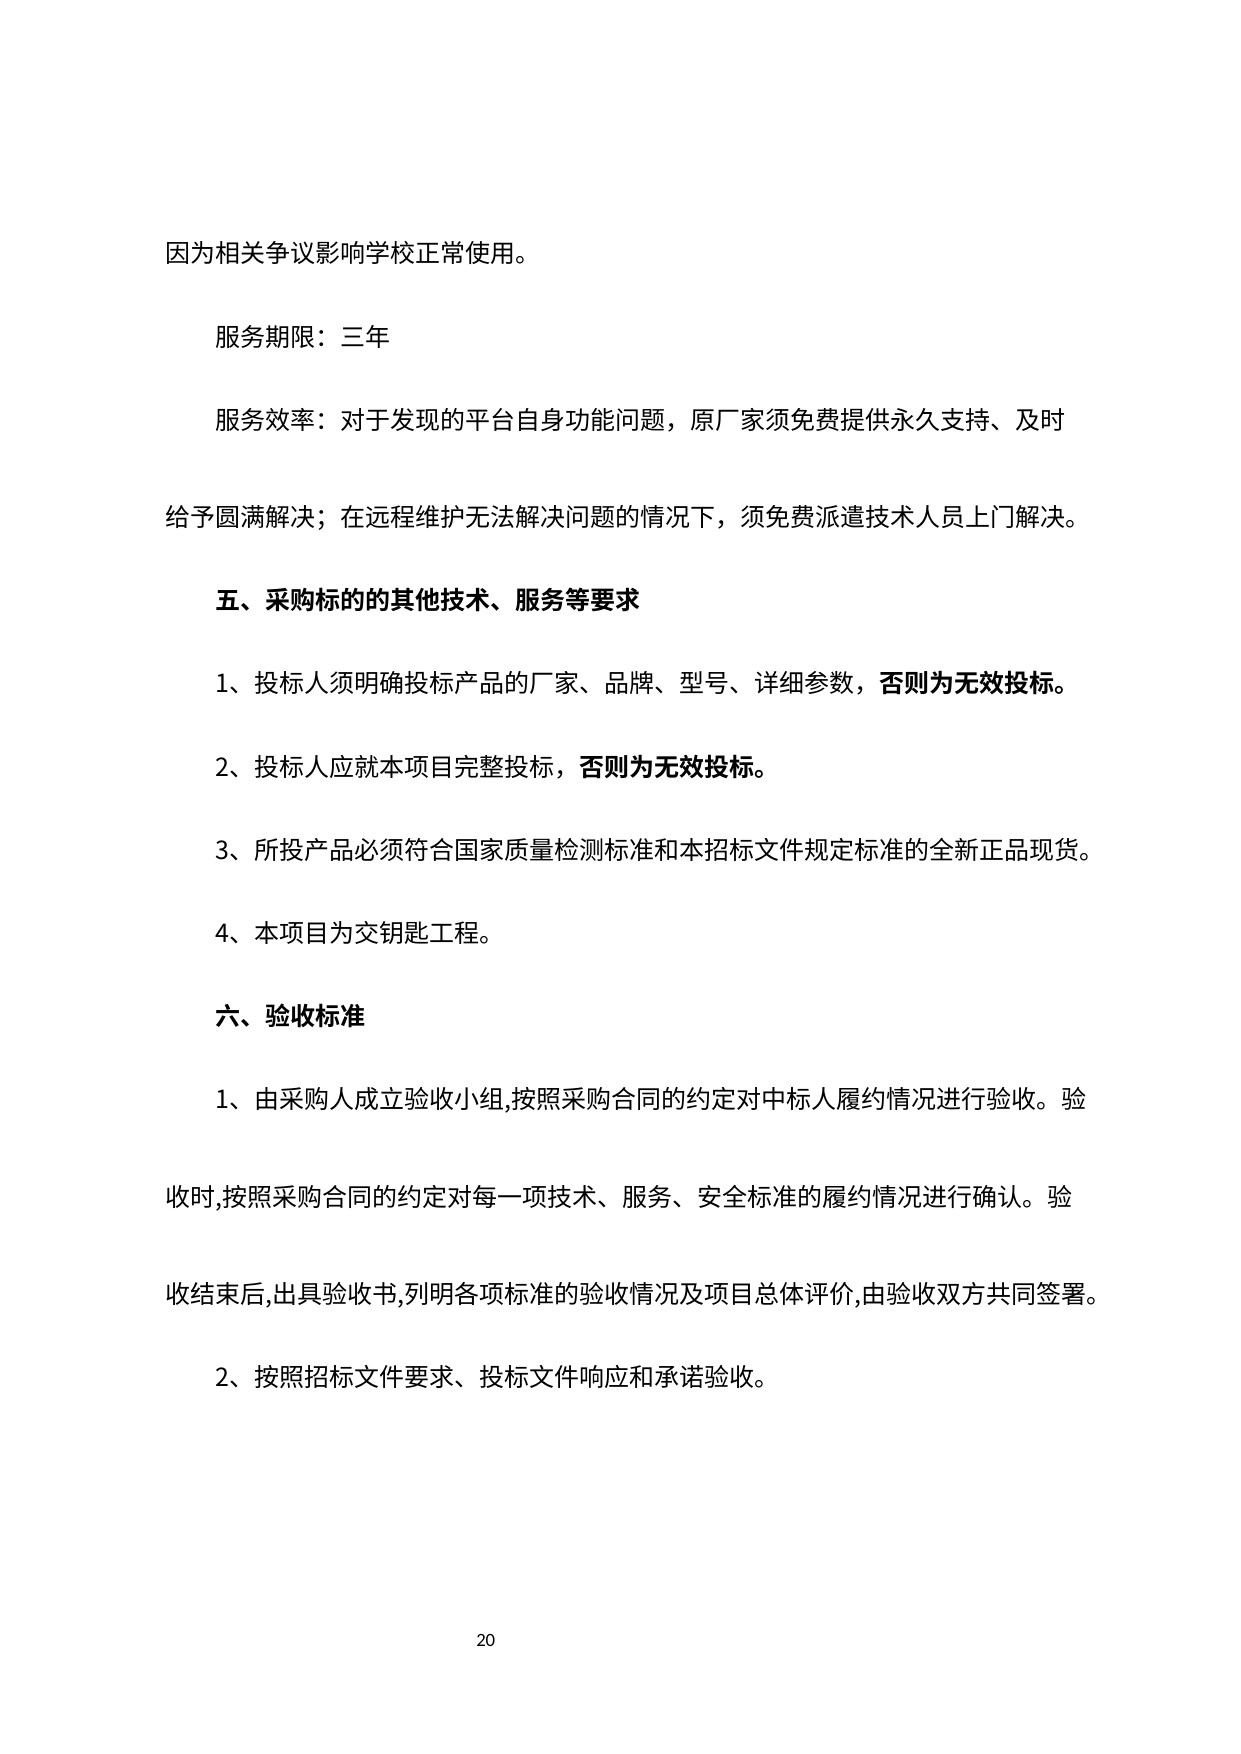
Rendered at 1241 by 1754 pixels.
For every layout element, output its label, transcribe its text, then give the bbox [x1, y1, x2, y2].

text 2、按照招标文件要求、投标文件响应和承诺验收。 [165, 1343, 1087, 1408]
text 3、所投产品必须符合国家质量检测标准和本招标文件规定标准的全新正品现货。 [165, 816, 1087, 881]
text 服务效率：对于发现的平台自身功能问题，原厂家须免费提供永久支持、及时给予圆满解决；在远程维护无法解决问题的情况下，须免费派遣技术人员上门解决。 [165, 386, 1087, 548]
text 服务期限：三年 [165, 303, 1087, 368]
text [165, 219, 1087, 284]
text 2、投标人应就本项目完整投标，否则为无效投标。 [165, 733, 1087, 798]
text 六、验收标准 [165, 982, 1087, 1047]
text 4、本项目为交钥匙工程。 [165, 899, 1087, 964]
text 五、采购标的的其他技术、服务等要求 [165, 566, 1087, 631]
text 1、投标人须明确投标产品的厂家、品牌、型号、详细参数，否则为无效投标。 [165, 649, 1087, 714]
text 1、由采购人成立验收小组,按照采购合同的约定对中标人履约情况进行验收。验收时,按照采购合同的约定对每一项技术、服务、安全标准的履约情况进行确认。验收结束后,出具验收书,列明各项标准的验收情况及项目总体评价,由验收双方共同签署。 [165, 1065, 1087, 1325]
